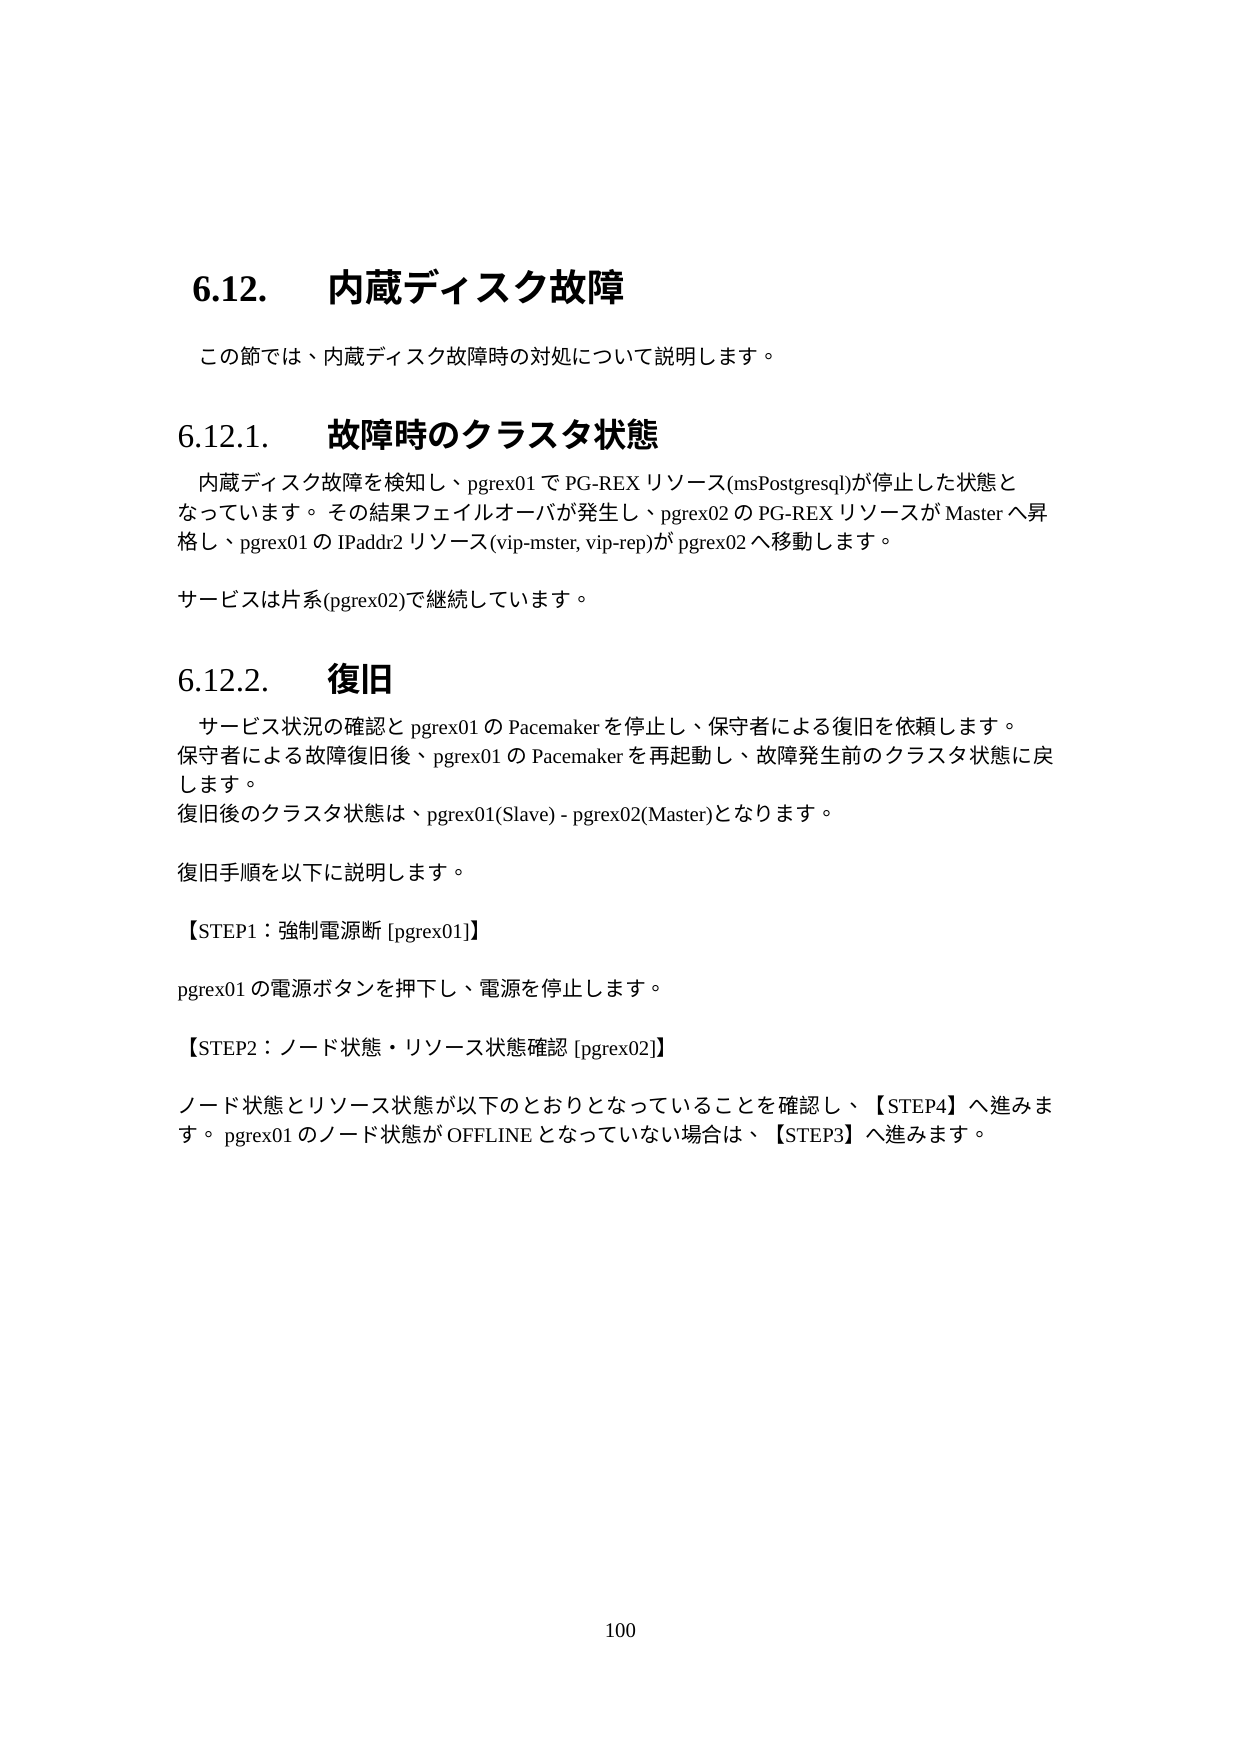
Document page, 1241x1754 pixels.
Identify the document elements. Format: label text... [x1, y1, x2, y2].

text 【STEP1：強制電源断 [pgrex01]】 [177, 915, 1054, 944]
text 内蔵ディスク故障を検知し、pgrex01でPG-REXリソース(msPostgresql)が停止した状態となっています。 その結果フェイルオーバが発生し、pgrex02のPG-REXリソースがMasterへ昇格し、pgrex01のIPaddr2リソース(vip-mster, vip-rep)がpgrex02へ移動します。 [177, 468, 1054, 555]
text ノード状態とリソース状態が以下のとおりとなっていることを確認し、【STEP4】へ進みます。 pgrex01のノード状態がOFFLINEとなっていない場合は、【STEP3】へ進みます。 [177, 1090, 1054, 1149]
text 保守者による故障復旧後、pgrex01のPacemakerを再起動し、故障発生前のクラスタ状態に戻します。 [177, 740, 1054, 799]
text 復旧手順を以下に説明します。 [177, 857, 1054, 886]
subtitle 故障時のクラスタ状態 [177, 412, 1063, 457]
text pgrex01の電源ボタンを押下し、電源を停止します。 [177, 974, 1054, 1003]
text サービスは片系(pgrex02)で継続しています。 [177, 584, 1054, 614]
text 復旧後のクラスタ状態は、pgrex01(Slave) - pgrex02(Master)となります。 [177, 799, 1054, 828]
text 【STEP2：ノード状態・リソース状態確認 [pgrex02]】 [177, 1032, 1054, 1061]
subtitle 内蔵ディスク故障 [192, 261, 1063, 312]
text この節では、内蔵ディスク故障時の対処について説明します。 [177, 341, 1054, 370]
text サービス状況の確認とpgrex01のPacemakerを停止し、保守者による復旧を依頼します。 [177, 711, 1054, 740]
subtitle 復旧 [177, 655, 1063, 701]
